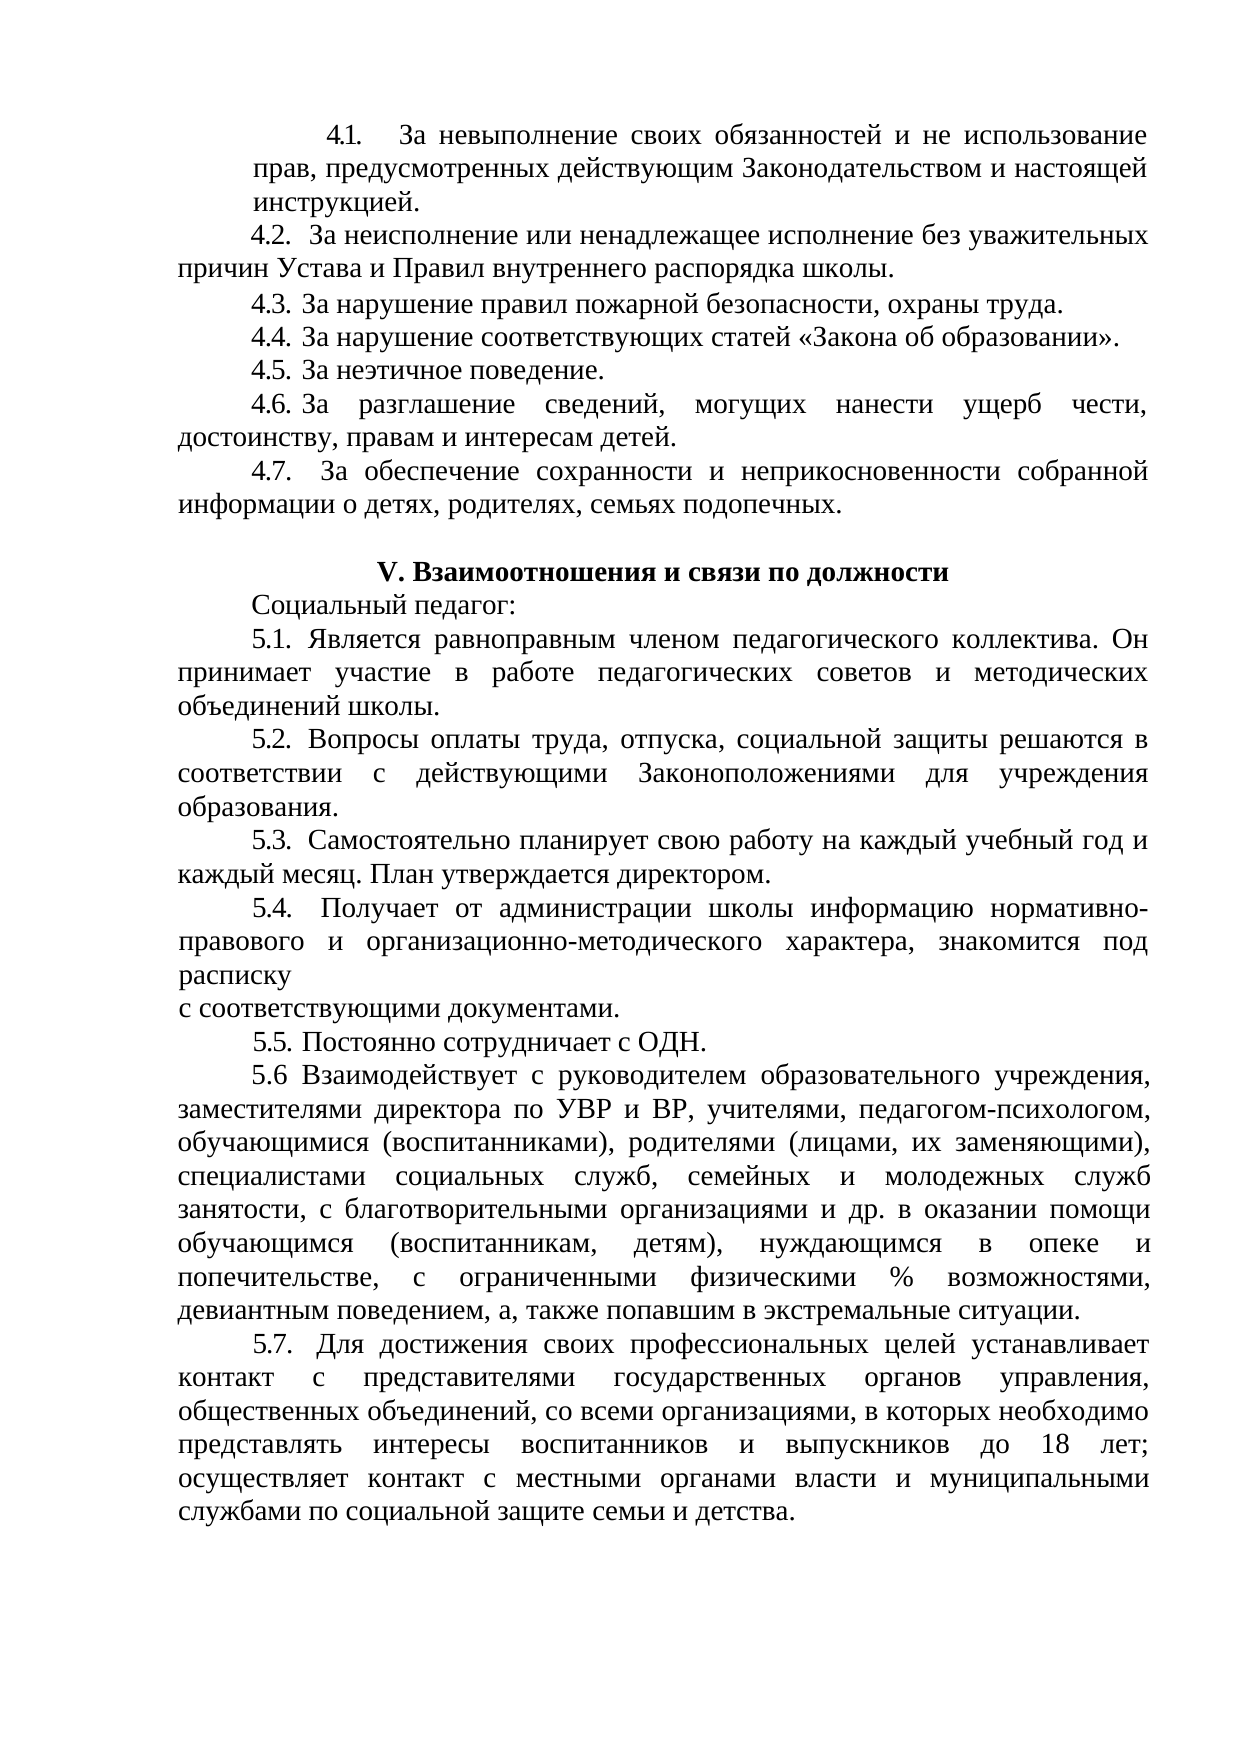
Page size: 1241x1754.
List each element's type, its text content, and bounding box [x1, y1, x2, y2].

text V. Взаимоотношения и связи по должности [177, 554, 1149, 588]
list За нарушение правил пожарной безопасности, охраны труда. [251, 287, 1152, 320]
list Для достижения своих профессиональных целей устанавливает контакт с представителями государственных органов управления, общественных объединений, со всеми организациями, в которых необходимо представлять интересы воспитанников и выпускников до 18 лет; осуществляет контакт с местными органами власти и муниципальными службами по социальной защите семьи и детства. [178, 1326, 1150, 1528]
text Социальный педагог: [251, 588, 1152, 622]
text 5.5. Постоянно сотрудничает с ОДН. [252, 1024, 1152, 1058]
list За неэтичное поведение. [251, 353, 1152, 386]
list За нарушение соответствующих статей «Закона об образовании». [251, 320, 1152, 353]
list Самостоятельно планирует свою работу на каждый учебный год и каждый месяц. План утверждается директором. [177, 823, 1149, 890]
text 5.4. Получает от администрации школы информацию нормативно- правового и организационно-методического характера, знакомится под расписку с соответствующими документами. [178, 890, 1149, 1024]
list Вопросы оплаты труда, отпуска, социальной защиты решаются в соответствии с действующими Законоположениями для учреждения образования. [177, 722, 1149, 823]
list Является равноправным членом педагогического коллектива. Он принимает участие в работе педагогических советов и методических объединений школы. [177, 622, 1149, 722]
text 5.6 Взаимодействует с руководителем образовательного учреждения, заместителями директора по УВР и ВР, учителями, педагогом-психологом, обучающимися (воспитанниками), родителями (лицами, их заменяющими), специалистами социальных служб, семейных и молодежных служб занятости, с благотворительными организациями и др. в оказании помощи обучающимся (воспитанникам, детям), нуждающимся в опеке и попечительстве, с ограниченными физическими % возможностями, девиантным поведением, а, также попавшим в экстремальные ситуации. [177, 1058, 1152, 1326]
text 4.7. За обеспечение сохранности и неприкосновенности собранной информации о детях, родителях, семьях подопечных. [178, 454, 1149, 521]
list За неисполнение или ненадлежащее исполнение без уважительных причин Устава и Правил внутреннего распорядка школы. [177, 218, 1149, 284]
list За невыполнение своих обязанностей и не использование прав, предусмотренных действующим Законодательством и настоящей инструкцией. [253, 118, 1148, 218]
list За разглашение сведений, могущих нанести ущерб чести, достоинству, правам и интересам детей. [178, 387, 1147, 453]
